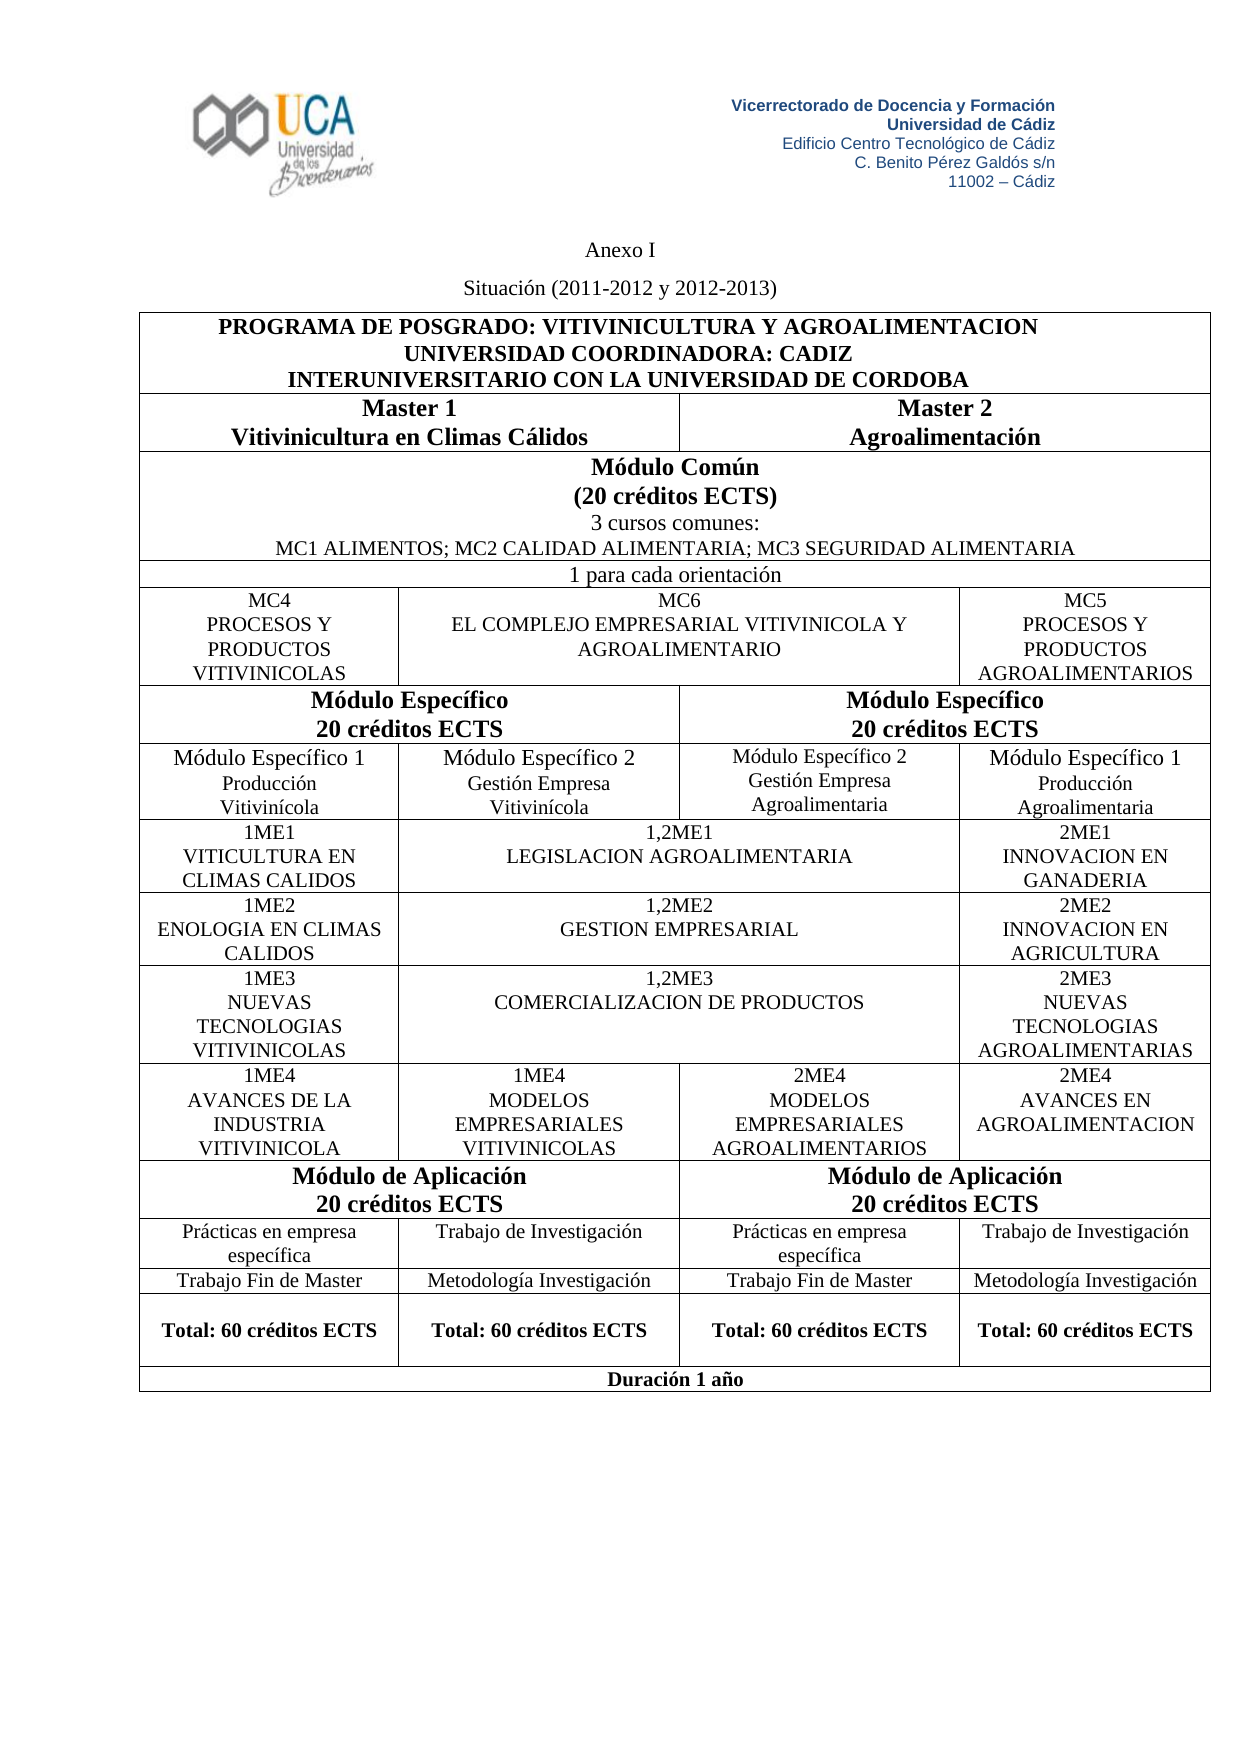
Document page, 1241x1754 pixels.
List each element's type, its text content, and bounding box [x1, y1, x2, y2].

table_cell Duración 1 año [140, 1367, 1210, 1391]
table_cell Master 2 Agroalimentación [680, 394, 1210, 451]
table_cell 1ME3 NUEVAS TECNOLOGIAS VITIVINICOLAS [140, 966, 398, 1062]
table_cell Prácticas en empresa específica [140, 1219, 398, 1267]
table_cell Módulo Específico 2 Gestión Empresa Agroalimentaria [680, 744, 959, 819]
table_cell Prácticas en empresa específica [680, 1219, 959, 1267]
table_cell 1 para cada orientación [140, 561, 1210, 587]
table_cell Módulo Específico 20 créditos ECTS [680, 686, 1210, 743]
table_cell 1ME2 ENOLOGIA EN CLIMAS CALIDOS [140, 893, 398, 965]
table_cell Módulo de Aplicación 20 créditos ECTS [680, 1161, 1210, 1218]
table_cell Módulo Específico 2 Gestión Empresa Vitivinícola [399, 744, 679, 819]
table_cell Total: 60 créditos ECTS [140, 1294, 398, 1366]
table_cell 1ME4 AVANCES DE LA INDUSTRIA VITIVINICOLA [140, 1064, 398, 1160]
table_cell 2ME2 INNOVACION EN AGRICULTURA [960, 893, 1210, 965]
table_cell MC6 EL COMPLEJO EMPRESARIAL VITIVINICOLA Y AGROALIMENTARIO [399, 588, 959, 684]
table_cell Módulo Específico 1 Producción Agroalimentaria [960, 744, 1210, 819]
table_cell 2ME3 NUEVAS TECNOLOGIAS AGROALIMENTARIAS [960, 966, 1210, 1062]
table_cell MC4 PROCESOS Y PRODUCTOS VITIVINICOLAS [140, 588, 398, 684]
table_cell Trabajo de Investigación [960, 1219, 1210, 1267]
table_cell Módulo Específico 20 créditos ECTS [140, 686, 679, 743]
table_cell Metodología Investigación [960, 1269, 1210, 1292]
table_cell 1ME1 VITICULTURA EN CLIMAS CALIDOS [140, 820, 398, 892]
picture [177, 73, 389, 213]
table_cell 1ME4 MODELOS EMPRESARIALES VITIVINICOLAS [399, 1064, 679, 1160]
table_cell Metodología Investigación [399, 1269, 679, 1292]
text Anexo I [177, 237, 1063, 262]
table_cell Trabajo Fin de Master [140, 1269, 398, 1292]
table_header PROGRAMA DE POSGRADO: VITIVINICULTURA Y AGROALIMENTACION UNIVERSIDAD COORDINADORA: CADIZ INTERUNIVERSITARIO CON LA UNIVERSIDAD DE CORDOBA [140, 313, 1210, 392]
table_cell 2ME4 AVANCES EN AGROALIMENTACION [960, 1064, 1210, 1160]
table_cell 2ME4 MODELOS EMPRESARIALES AGROALIMENTARIOS [680, 1064, 959, 1160]
table_cell Master 1 Vitivinicultura en Climas Cálidos [140, 394, 679, 451]
table_cell Módulo Específico 1 Producción Vitivinícola [140, 744, 398, 819]
table_cell MC5 PROCESOS Y PRODUCTOS AGROALIMENTARIOS [960, 588, 1210, 684]
table_cell 2ME1 INNOVACION EN GANADERIA [960, 820, 1210, 892]
table_cell Trabajo de Investigación [399, 1219, 679, 1267]
table_cell Total: 60 créditos ECTS [399, 1294, 679, 1366]
table_cell Módulo Común (20 créditos ECTS) 3 cursos comunes: MC1 ALIMENTOS; MC2 CALIDAD ALIMENTARIA; MC3 SEGURIDAD ALIMENTARIA [140, 452, 1210, 560]
table_cell Total: 60 créditos ECTS [680, 1294, 959, 1366]
table_cell 1,2ME2 GESTION EMPRESARIAL [399, 893, 959, 965]
text Situación (2011-2012 y 2012-2013) [177, 274, 1063, 300]
table_cell Módulo de Aplicación 20 créditos ECTS [140, 1161, 679, 1218]
table_cell Total: 60 créditos ECTS [960, 1294, 1210, 1366]
table_cell 1,2ME3 COMERCIALIZACION DE PRODUCTOS [399, 966, 959, 1062]
table_cell 1,2ME1 LEGISLACION AGROALIMENTARIA [399, 820, 959, 892]
table_cell Trabajo Fin de Master [680, 1269, 959, 1292]
